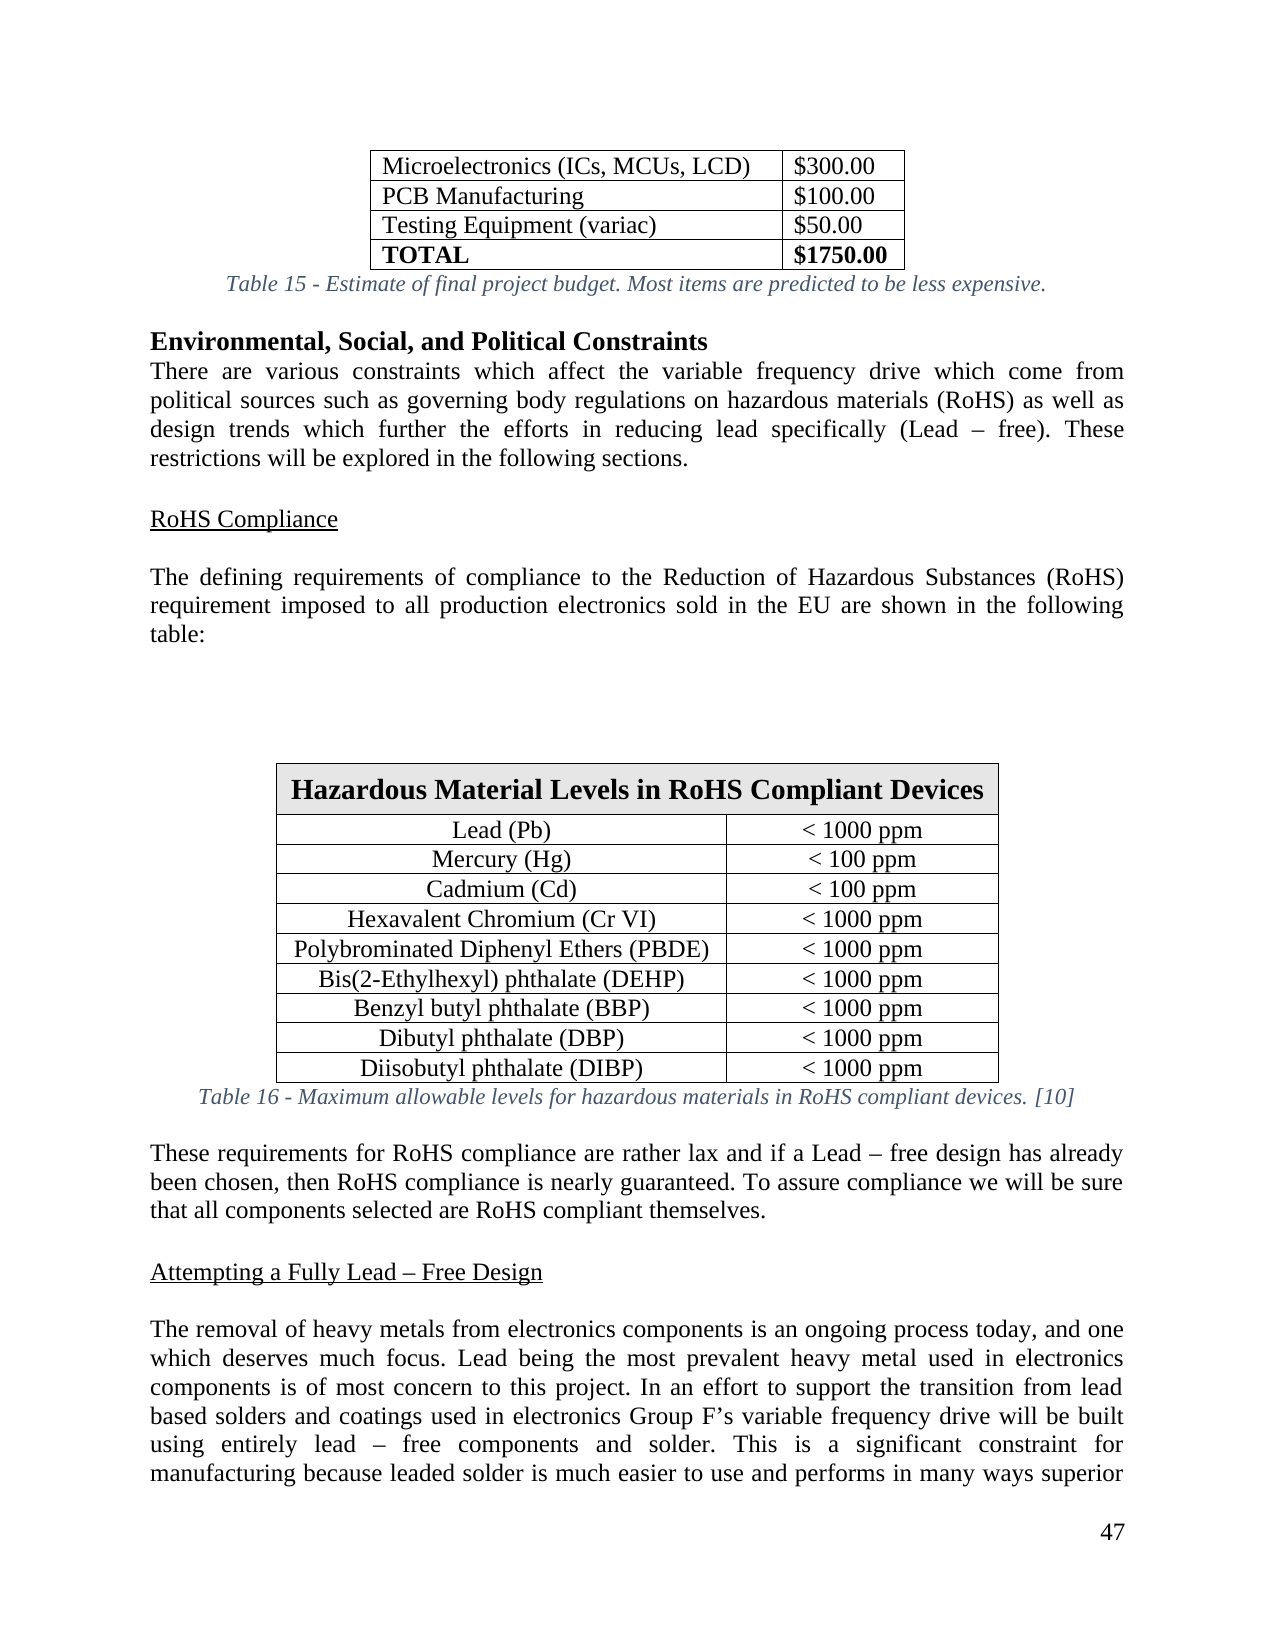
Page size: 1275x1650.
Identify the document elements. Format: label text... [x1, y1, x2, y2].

table_cell TOTAL [371, 240, 782, 269]
table_cell Diisobutyl phthalate (DIBP) [277, 1053, 726, 1082]
table_cell Microelectronics (ICs, MCUs, LCD) [371, 151, 782, 180]
table_cell < 100 ppm [727, 845, 998, 873]
table_cell < 1000 ppm [727, 934, 998, 963]
table_cell Cadmium (Cd) [277, 874, 726, 903]
table_cell Dibutyl phthalate (DBP) [277, 1023, 726, 1052]
text Table 15 - Estimate of final project budget. Most items are predicted to be less expensive. [150, 270, 1125, 297]
subtitle Attempting a Fully Lead – Free Design [150, 1257, 1125, 1286]
table_cell < 100 ppm [727, 874, 998, 903]
table_cell < 1000 ppm [727, 1023, 998, 1052]
table_cell $100.00 [783, 181, 904, 209]
table_cell < 1000 ppm [727, 904, 998, 933]
text These requirements for RoHS compliance are rather lax and if a Lead – free design has already been chosen, then RoHS compliance is nearly guaranteed. To assure compliance we will be sure that all components selected are RoHS compliant themselves. [150, 1138, 1125, 1224]
table_cell Hexavalent Chromium (Cr VI) [277, 904, 726, 933]
text There are various constraints which affect the variable frequency drive which come from political sources such as governing body regulations on hazardous materials (RoHS) as well as design trends which further the efforts in reducing lead specifically (Lead – free). These restrictions will be explored in the following sections. [150, 356, 1125, 471]
table_cell $300.00 [783, 151, 904, 180]
subtitle RoHS Compliance [150, 504, 1125, 533]
table_cell Polybrominated Diphenyl Ethers (PBDE) [277, 934, 726, 963]
table_cell < 1000 ppm [727, 964, 998, 992]
table_cell < 1000 ppm [727, 815, 998, 843]
table_cell $1750.00 [783, 240, 904, 269]
table_cell Lead (Pb) [277, 815, 726, 843]
table_header Hazardous Material Levels in RoHS Compliant Devices [277, 764, 998, 814]
table_cell Bis(2-Ethylhexyl) phthalate (DEHP) [277, 964, 726, 992]
subtitle Environmental, Social, and Political Constraints [150, 325, 1125, 356]
table_cell < 1000 ppm [727, 994, 998, 1022]
text The defining requirements of compliance to the Reduction of Hazardous Substances (RoHS) requirement imposed to all production electronics sold in the EU are shown in the following table: [150, 562, 1125, 648]
table_cell Testing Equipment (variac) [371, 211, 782, 239]
table_cell PCB Manufacturing [371, 181, 782, 209]
table_cell < 1000 ppm [727, 1053, 998, 1082]
table_cell Benzyl butyl phthalate (BBP) [277, 994, 726, 1022]
text Table 16 - Maximum allowable levels for hazardous materials in RoHS compliant devices. [150, 1083, 1125, 1109]
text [150, 1314, 1125, 1487]
table_cell $50.00 [783, 211, 904, 239]
table_cell Mercury (Hg) [277, 845, 726, 873]
